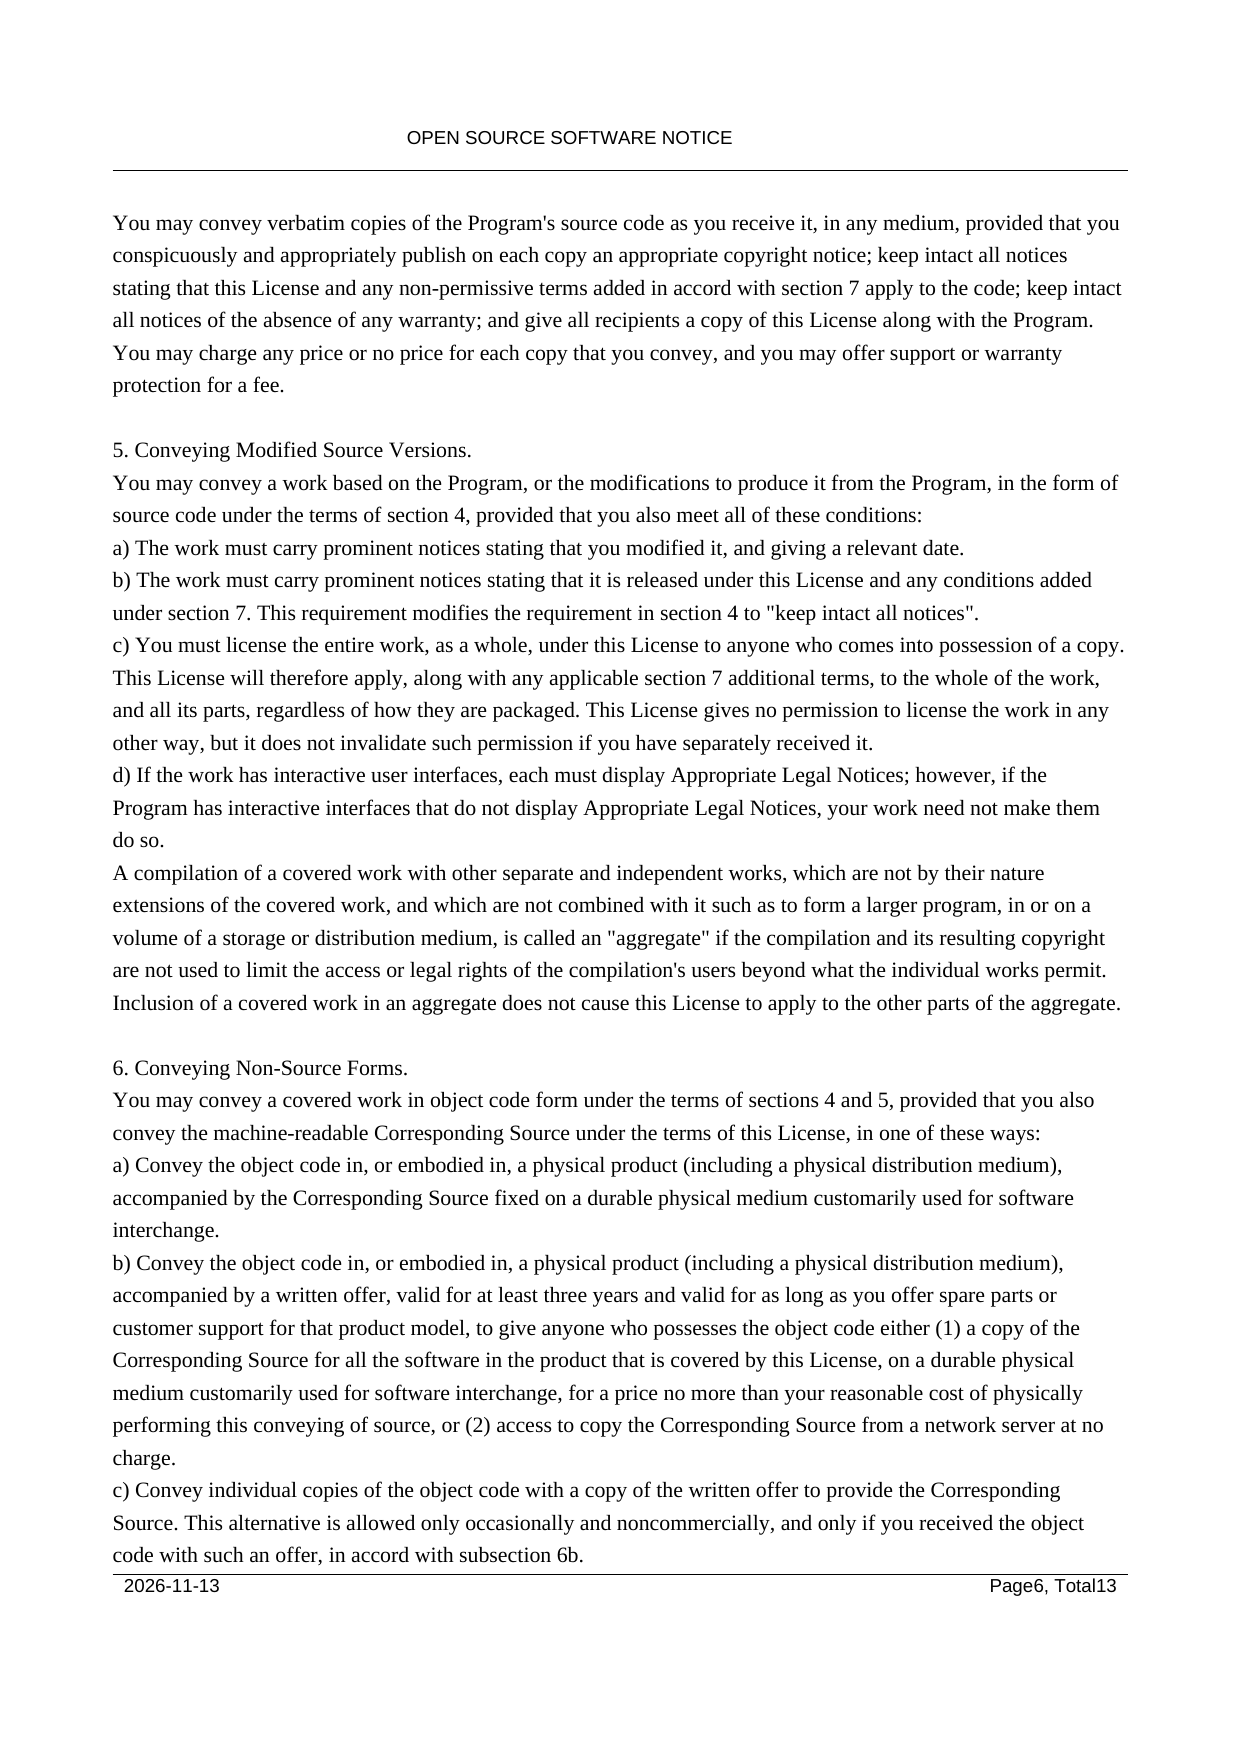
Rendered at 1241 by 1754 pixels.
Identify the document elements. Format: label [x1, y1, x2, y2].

text [112, 206, 1128, 1571]
